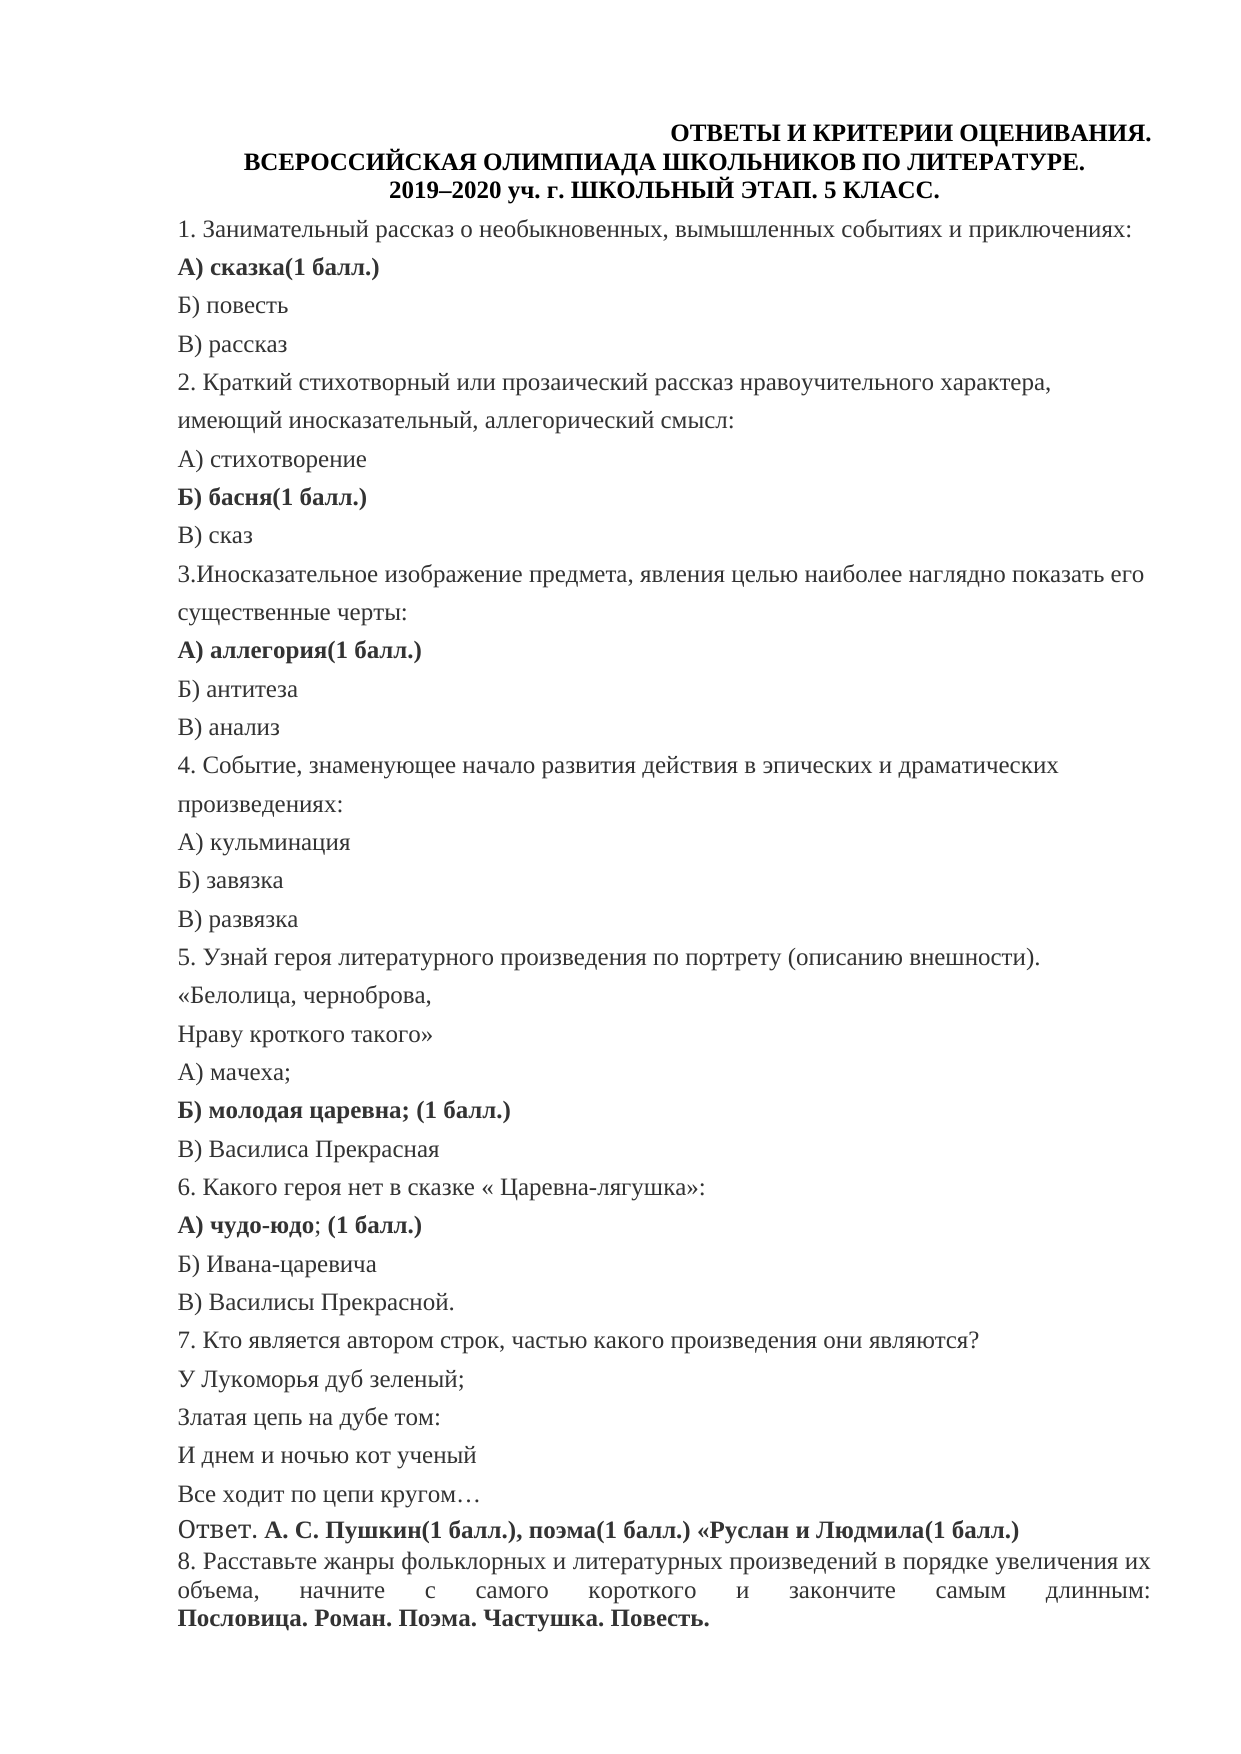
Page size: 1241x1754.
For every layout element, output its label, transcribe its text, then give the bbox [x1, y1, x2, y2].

text 5. Узнай героя литературного произведения по портрету (описанию внешности). «Белолица, черноброва, Нраву кроткого такого» А) мачеха; Б) молодая царевна; (1 балл.) В) Василиса Прекрасная [177, 933, 1152, 1163]
text У Лукоморья дуб зеленый; Златая цепь на дубе том: И днем и ночью кот ученый Все ходит по цепи кругом… [177, 1354, 1152, 1508]
text 4. Событие, знаменующее начало развития действия в эпических и драматических произведениях: А) кульминация Б) завязка В) развязка [177, 741, 1152, 933]
text Ответ. А. С. Пушкин(1 балл.), поэма(1 балл.) «Руслан и Людмила(1 балл.) [177, 1508, 1152, 1546]
text 2019–2020 уч. г. ШКОЛЬНЫЙ ЭТАП. 5 КЛАСС. [177, 176, 1152, 204]
text 2. Краткий стихотворный или прозаический рассказ нравоучительного характера, имеющий иносказательный, аллегорический смысл: А) стихотворение Б) басня(1 балл.) В) сказ [177, 358, 1152, 549]
text 1. Занимательный рассказ о необыкновенных, вымышленных событиях и приключениях: А) сказка(1 балл.) Б) повесть В) рассказ [177, 204, 1152, 358]
text 3.Иносказательное изображение предмета, явления целью наиболее наглядно показать его существенные черты: А) аллегория(1 балл.) Б) антитеза В) анализ [177, 549, 1152, 741]
text ВСЕРОССИЙСКАЯ ОЛИМПИАДА ШКОЛЬНИКОВ ПО ЛИТЕРАТУРЕ. [177, 147, 1152, 176]
text 8. Расставьте жанры фольклорных и литературных произведений в порядке увеличения их объема, начните с самого короткого и закончите самым длинным: Пословица. Роман. Поэма. Частушка. Повесть. [177, 1603, 1152, 1632]
text 7. Кто является автором строк, частью какого произведения они являются? [177, 1316, 1152, 1354]
text 6. Какого героя нет в сказке « Царевна-лягушка»: А) чудо-юдо; (1 балл.) Б) Ивана-царевича В) Василисы Прекрасной. [177, 1163, 1152, 1316]
text ОТВЕТЫ И КРИТЕРИИ ОЦЕНИВАНИЯ. [177, 118, 1152, 147]
